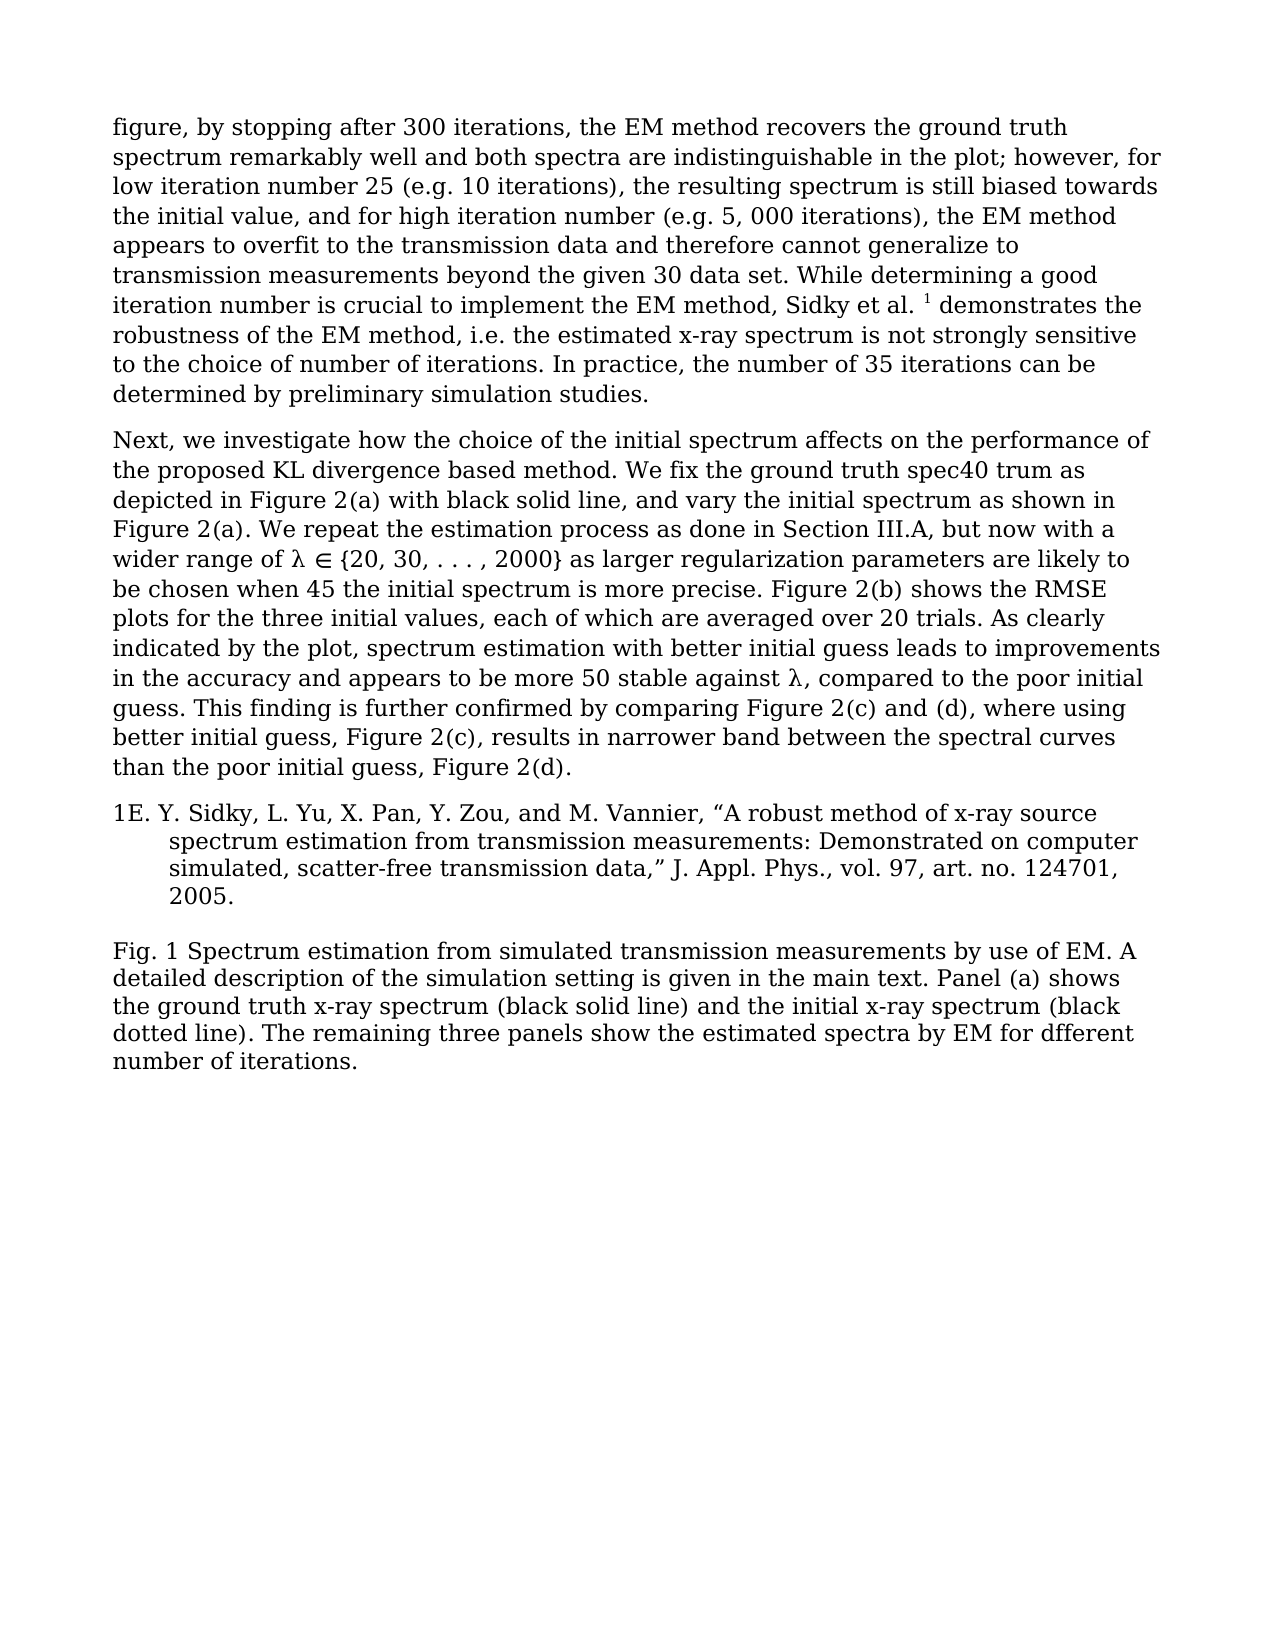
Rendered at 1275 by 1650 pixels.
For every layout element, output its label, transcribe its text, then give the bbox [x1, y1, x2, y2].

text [112, 112, 1162, 407]
text 1E. Y. Sidky, L. Yu, X. Pan, Y. Zou, and M. Vannier, “A robust method of x-ray source spectrum estimation from transmission measurements: Demonstrated on computer simulated, scatter-free transmission data,” J. Appl. Phys., vol. 97, art. no. 124701, 2005. [112, 799, 1162, 909]
text Next, we investigate how the choice of the initial spectrum affects on the performance of the proposed KL divergence based method. We fix the ground truth spec40 trum as depicted in Figure 2(a) with black solid line, and vary the initial spectrum as shown in Figure 2(a). We repeat the estimation process as done in Section III.A, but now with a wider range of λ ∈ {20, 30, . . . , 2000} as larger regularization parameters are likely to be chosen when 45 the initial spectrum is more precise. Figure 2(b) shows the RMSE plots for the three initial values, each of which are averaged over 20 trials. As clearly indicated by the plot, spectrum estimation with better initial guess leads to improvements in the accuracy and appears to be more 50 stable against λ, compared to the poor initial guess. This finding is further confirmed by comparing Figure 2(c) and (d), where using better initial guess, Figure 2(c), results in narrower band between the spectral curves than the poor initial guess, Figure 2(d). [112, 426, 1162, 780]
text Fig. 1 Spectrum estimation from simulated transmission measurements by use of EM. A detailed description of the simulation setting is given in the main text. Panel (a) shows the ground truth x-ray spectrum (black solid line) and the initial x-ray spectrum (black dotted line). The remaining three panels show the estimated spectra by EM for dfferent number of iterations. [112, 936, 1162, 1074]
